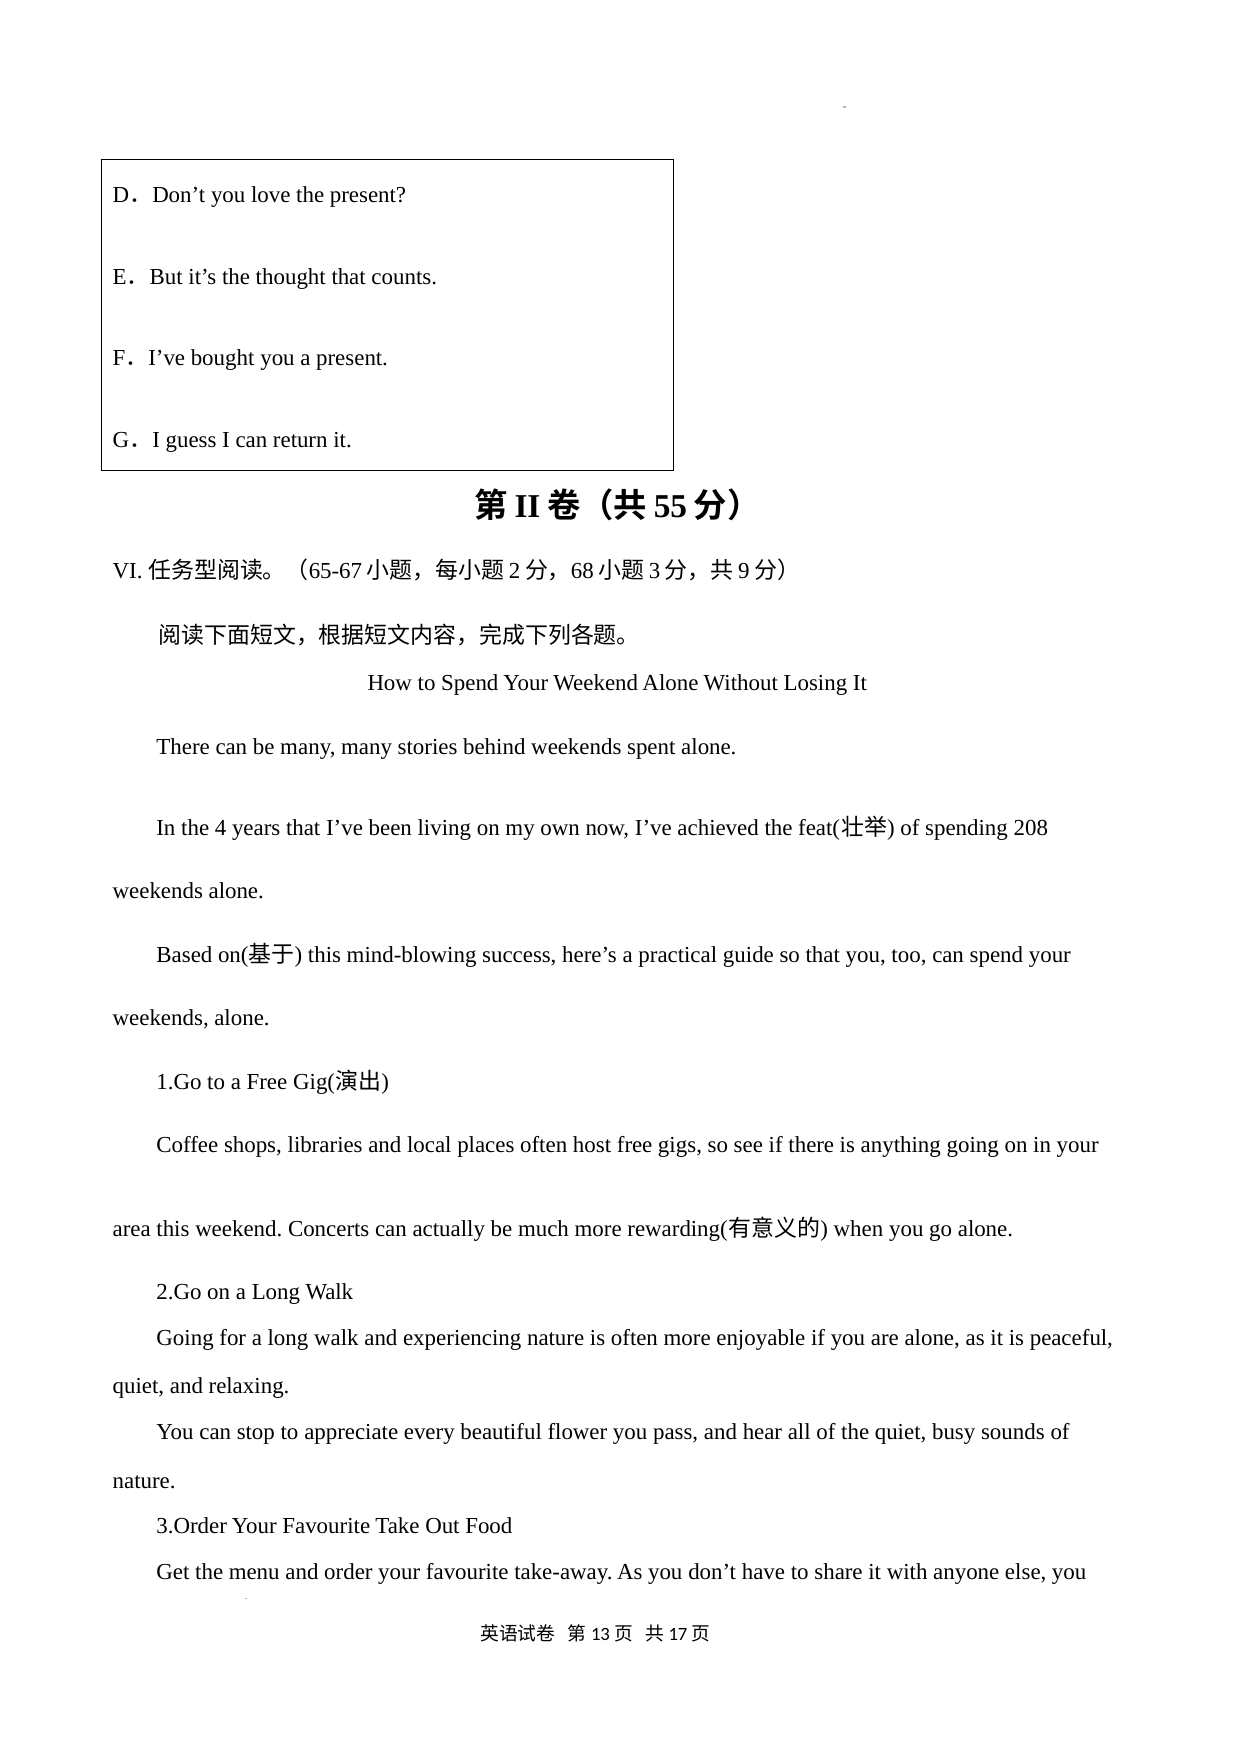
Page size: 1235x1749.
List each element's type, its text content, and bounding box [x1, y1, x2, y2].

text There can be many, many stories behind weekends spent alone. [112, 711, 1122, 776]
text You can stop to appreciate every beautiful flower you pass, and hear all of the quiet, busy sounds of nature. [112, 1415, 1122, 1496]
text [112, 1555, 1122, 1588]
text In the 4 years that I’ve been living on my own now, I’ve achieved the feat(壮举) of spending 208 weekends alone. [112, 793, 1122, 907]
text Coffee shops, libraries and local places often host free gigs, so see if there is anything going on in your area this weekend. Concerts can actually be much more rewarding(有意义的) when you go alone. [112, 1128, 1122, 1258]
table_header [102, 160, 673, 470]
text Based on(基于) this mind-blowing success, here’s a practical guide so that you, too, can spend your weekends, alone. [112, 920, 1122, 1034]
text 阅读下面短文，根据短文内容，完成下列各题。 [112, 601, 1122, 666]
text Going for a long walk and experiencing nature is often more enjoyable if you are alone, as it is peaceful, quiet, and relaxing. [112, 1321, 1122, 1402]
text How to Spend Your Weekend Alone Without Losing It [112, 666, 1122, 698]
text 第II卷（共55分） [112, 471, 1122, 536]
text 2.Go on a Long Walk [112, 1275, 1122, 1308]
text VI. 任务型阅读。（65-67小题，每小题2分，68小题3分，共9分） [112, 536, 1122, 601]
text 3.Order Your Favourite Take Out Food [112, 1509, 1122, 1542]
text 1.Go to a Free Gig(演出) [112, 1047, 1122, 1112]
